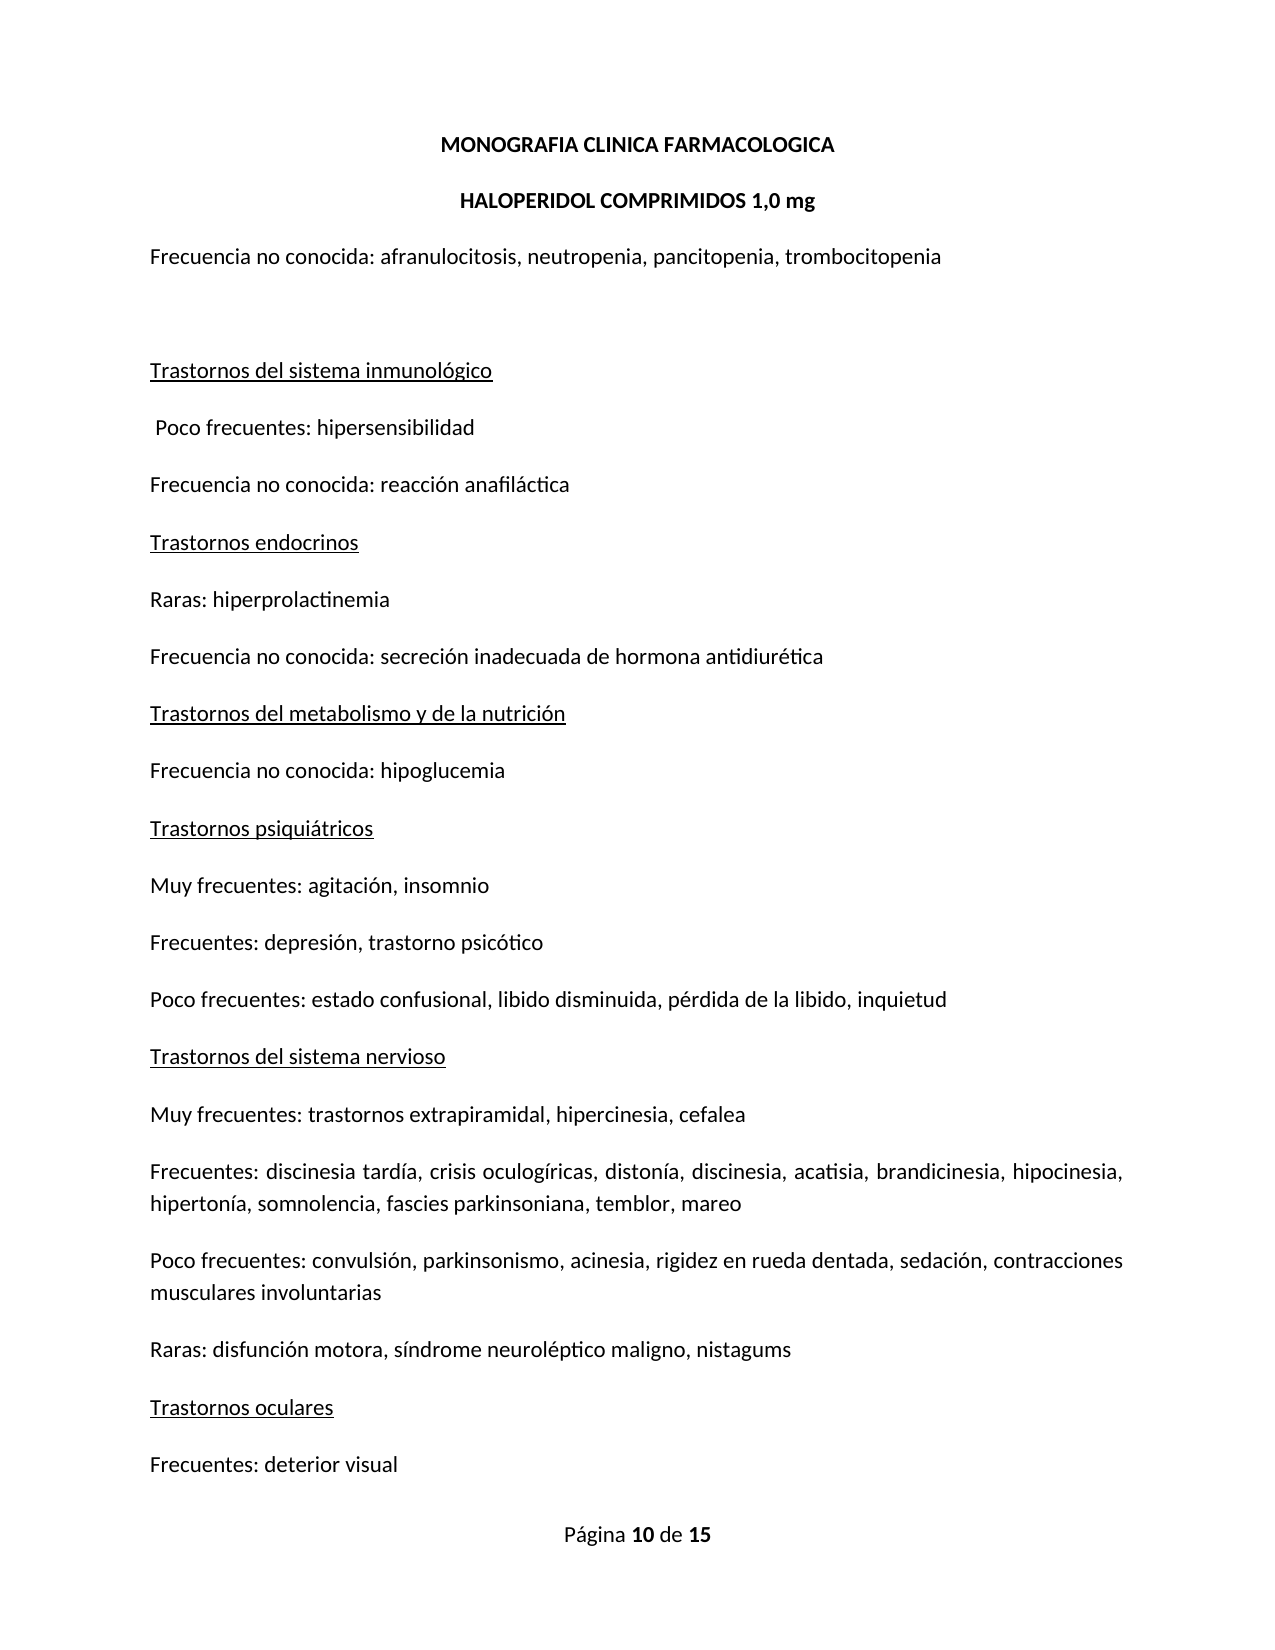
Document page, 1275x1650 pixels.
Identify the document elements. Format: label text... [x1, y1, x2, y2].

text Frecuentes: depresión, trastorno psicótico [150, 928, 1125, 956]
text Trastornos oculares [150, 1393, 1125, 1421]
text Trastornos del metabolismo y de la nutrición [150, 699, 1125, 727]
text Poco frecuentes: hipersensibilidad [150, 413, 1125, 441]
text Poco frecuentes: estado confusional, libido disminuida, pérdida de la libido, inquietud [150, 985, 1125, 1013]
text Trastornos endocrinos [150, 528, 1125, 556]
text Poco frecuentes: convulsión, parkinsonismo, acinesia, rigidez en rueda dentada, sedación, contracciones musculares involuntarias [150, 1246, 1125, 1306]
text Frecuentes: deterior visual [150, 1450, 1125, 1478]
text Raras: hiperprolactinemia [150, 585, 1125, 613]
text Frecuencia no conocida: secreción inadecuada de hormona antidiurética [150, 642, 1125, 670]
text Muy frecuentes: trastornos extrapiramidal, hipercinesia, cefalea [150, 1100, 1125, 1128]
text Frecuencia no conocida: afranulocitosis, neutropenia, pancitopenia, trombocitopenia [150, 242, 1125, 270]
text Frecuencia no conocida: reacción anafiláctica [150, 471, 1125, 499]
text Trastornos psiquiátricos [150, 814, 1125, 842]
text Frecuencia no conocida: hipoglucemia [150, 757, 1125, 784]
text Trastornos del sistema inmunológico [150, 356, 1125, 384]
text Raras: disfunción motora, síndrome neuroléptico maligno, nistagums [150, 1336, 1125, 1364]
text Frecuentes: discinesia tardía, crisis oculogíricas, distonía, discinesia, acatisia, brandicinesia, hipocinesia, hipertonía, somnolencia, fascies parkinsoniana, temblor, mareo [150, 1157, 1125, 1217]
text Muy frecuentes: agitación, insomnio [150, 871, 1125, 899]
text Trastornos del sistema nervioso [150, 1042, 1125, 1071]
